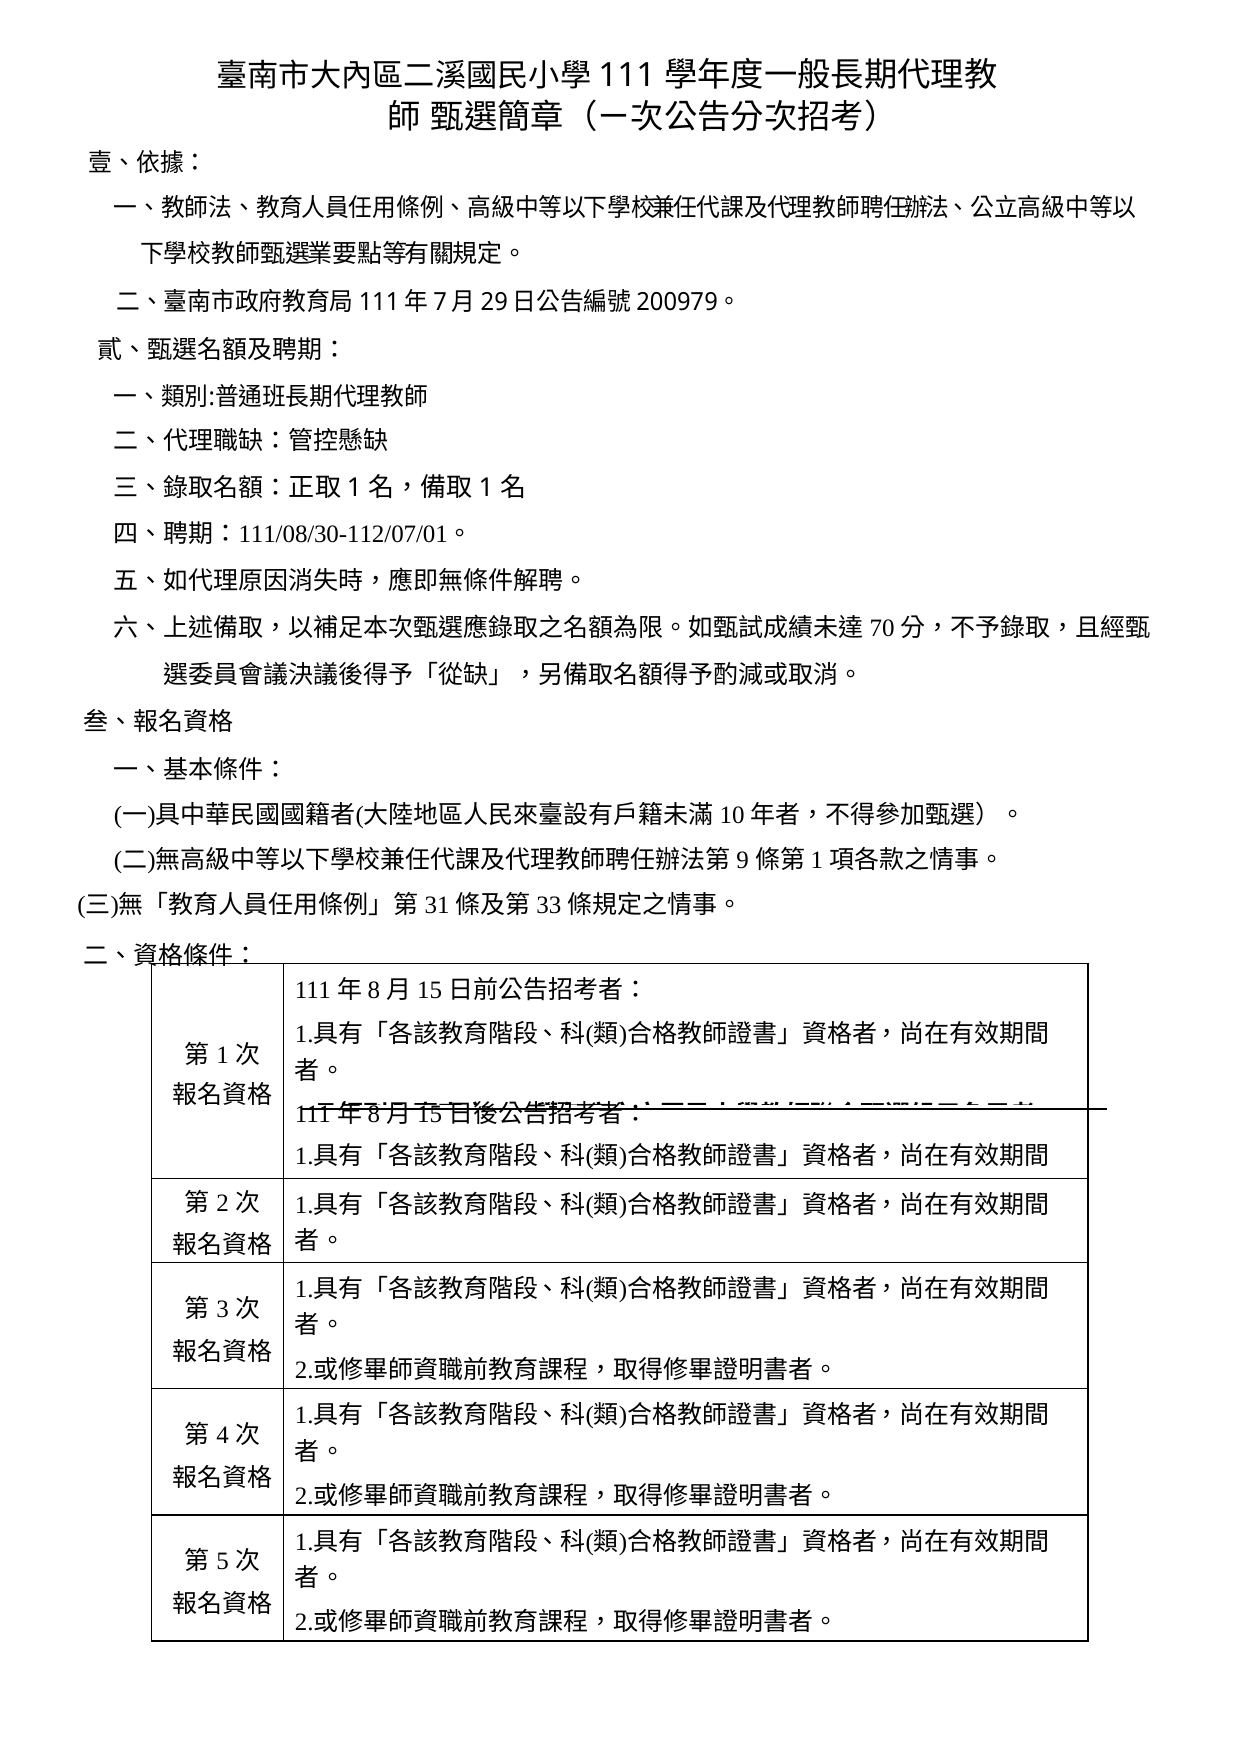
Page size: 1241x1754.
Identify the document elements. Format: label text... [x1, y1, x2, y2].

text (一)具中華民國國籍者(大陸地區人民來臺設有戶籍未滿 10 年者，不得參加甄選）。 [114, 794, 1165, 831]
text 一、基本條件： [114, 749, 1165, 786]
text 二、資格條件： [77, 938, 953, 972]
text (二)無高級中等以下學校兼任代課及代理教師聘任辦法第 9 條第 1 項各款之情事。 [114, 839, 1165, 876]
text (三)無「教育人員任用條例」第 31 條及第 33 條規定之情事。 [77, 884, 953, 920]
text 叁、報名資格 [77, 702, 999, 738]
text 二、代理職缺：管控懸缺 [114, 421, 999, 457]
text 二、臺南市政府教育局111年7月29日公告編號200979。 [89, 281, 992, 317]
text 臺南市大內區二溪國民小學 111 學年度一般長期代理教師 甄選簡章（ㄧ次公告分次招考） [216, 53, 1024, 136]
text 選委員會議決議後得予「從缺」，另備取名額得予酌減或取消。 [89, 654, 999, 691]
text 一、類別:普通班長期代理教師 [114, 376, 999, 412]
text 四、聘期：111/08/30-112/07/01。 [114, 513, 1152, 550]
text 三、錄取名額：正取 1 名，備取 1 名 [114, 466, 999, 504]
text 壹、依據： [89, 142, 214, 178]
text 貳、甄選名額及聘期： [89, 329, 992, 366]
text 一、教師法、教育人員任用條例、高級中等以下學校兼任代課及代理教師聘任辦法、公立高級中等以下學校教師甄選業要點等有關規定。 [89, 187, 1152, 269]
text 五、如代理原因消失時，應即無條件解聘。 [114, 561, 1152, 597]
text 六、上述備取，以補足本次甄選應錄取之名額為限。如甄試成績未達 70 分，不予錄取，且經甄 [114, 608, 1152, 644]
